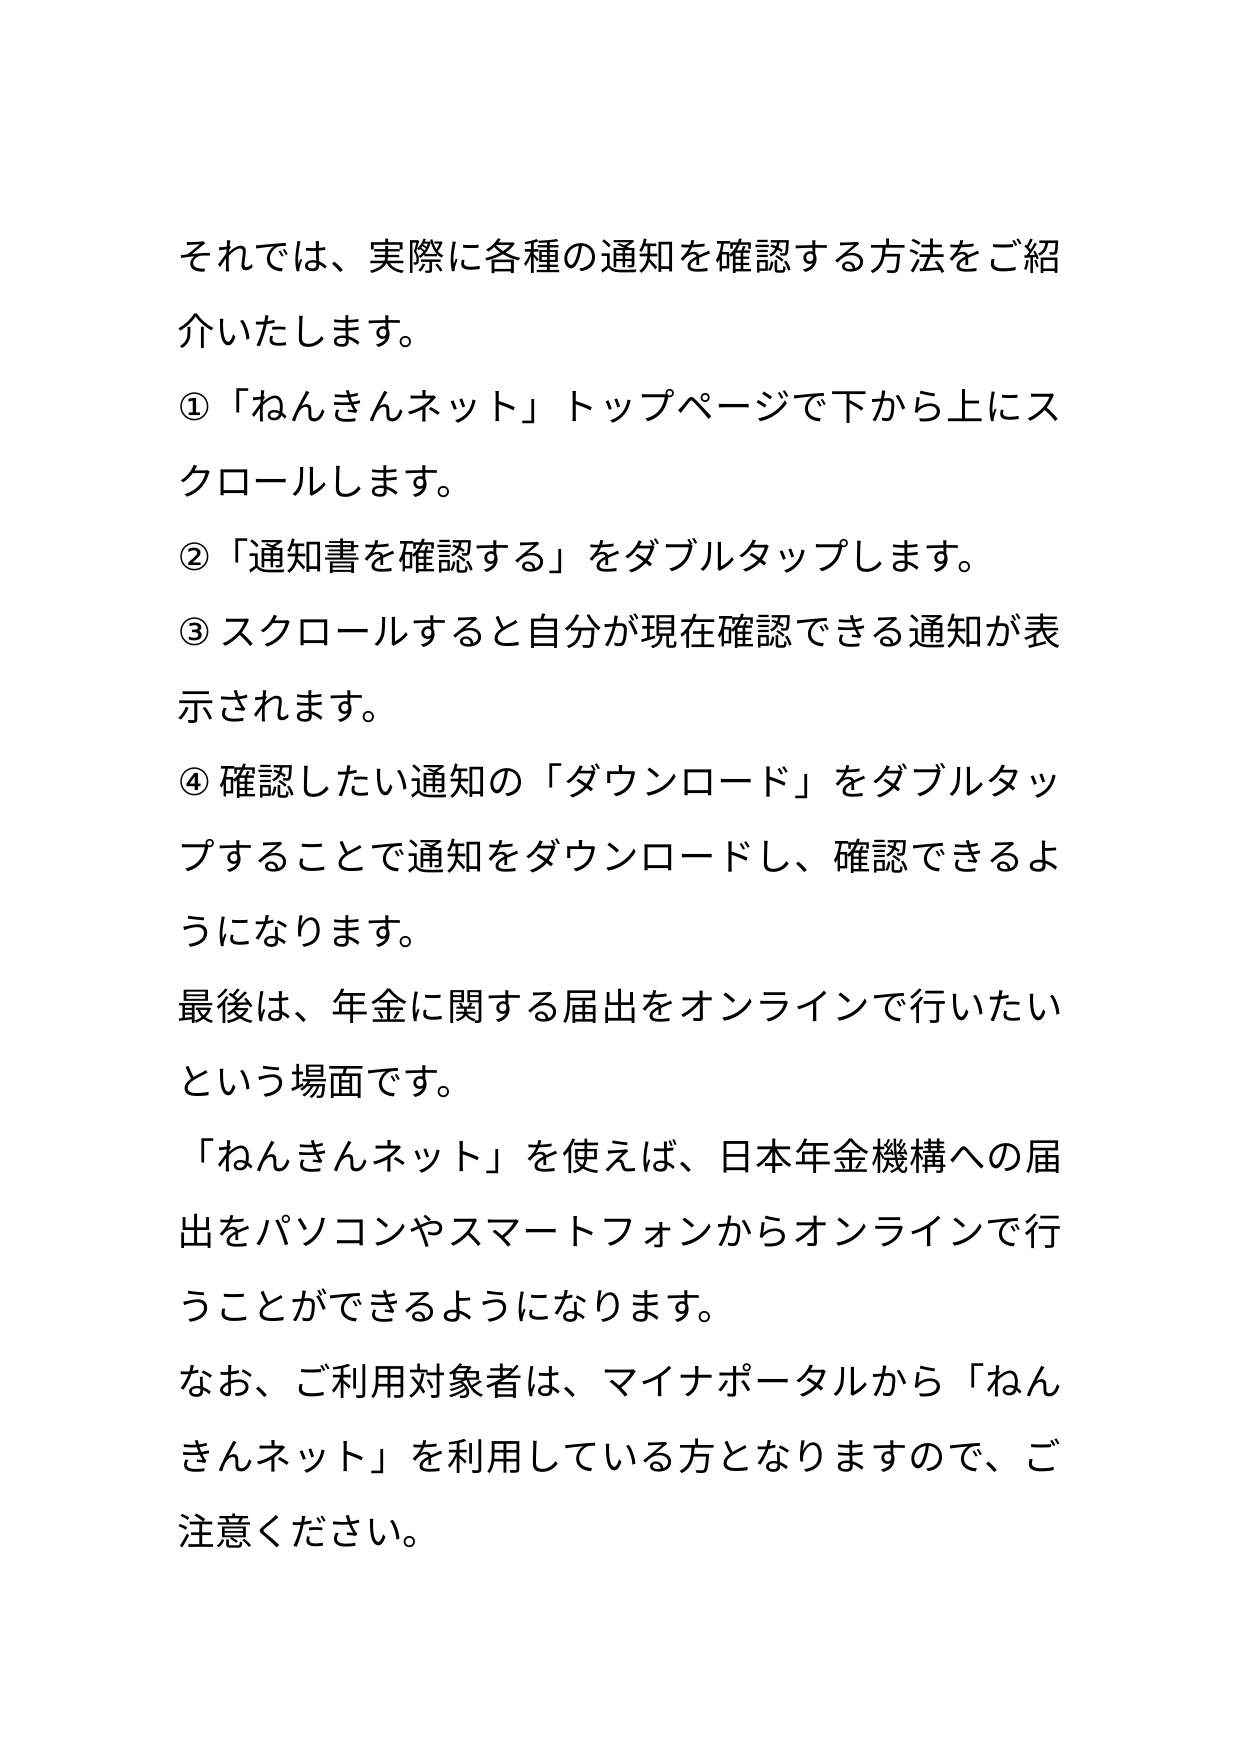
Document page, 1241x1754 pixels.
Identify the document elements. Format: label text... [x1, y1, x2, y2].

text ①「ねんきんネット」トップページで下から上にスクロールします。 [177, 367, 1063, 517]
text なお、ご利用対象者は、マイナポータルから「ねんきんネット」を利用している方となりますので、ご注意ください。 [177, 1342, 1063, 1567]
text 「ねんきんネット」を使えば、日本年金機構への届出をパソコンやスマートフォンからオンラインで行うことができるようになります。 [177, 1117, 1063, 1342]
text ③スクロールすると自分が現在確認できる通知が表示されます。 [177, 592, 1063, 742]
text ②「通知書を確認する」をダブルタップします。 [177, 517, 1063, 592]
text ④確認したい通知の「ダウンロード」をダブルタップすることで通知をダウンロードし、確認できるようになります。 [177, 742, 1063, 967]
text 最後は、年金に関する届出をオンラインで行いたいという場面です。 [177, 967, 1063, 1117]
text それでは、実際に各種の通知を確認する方法をご紹介いたします。 [177, 217, 1063, 367]
